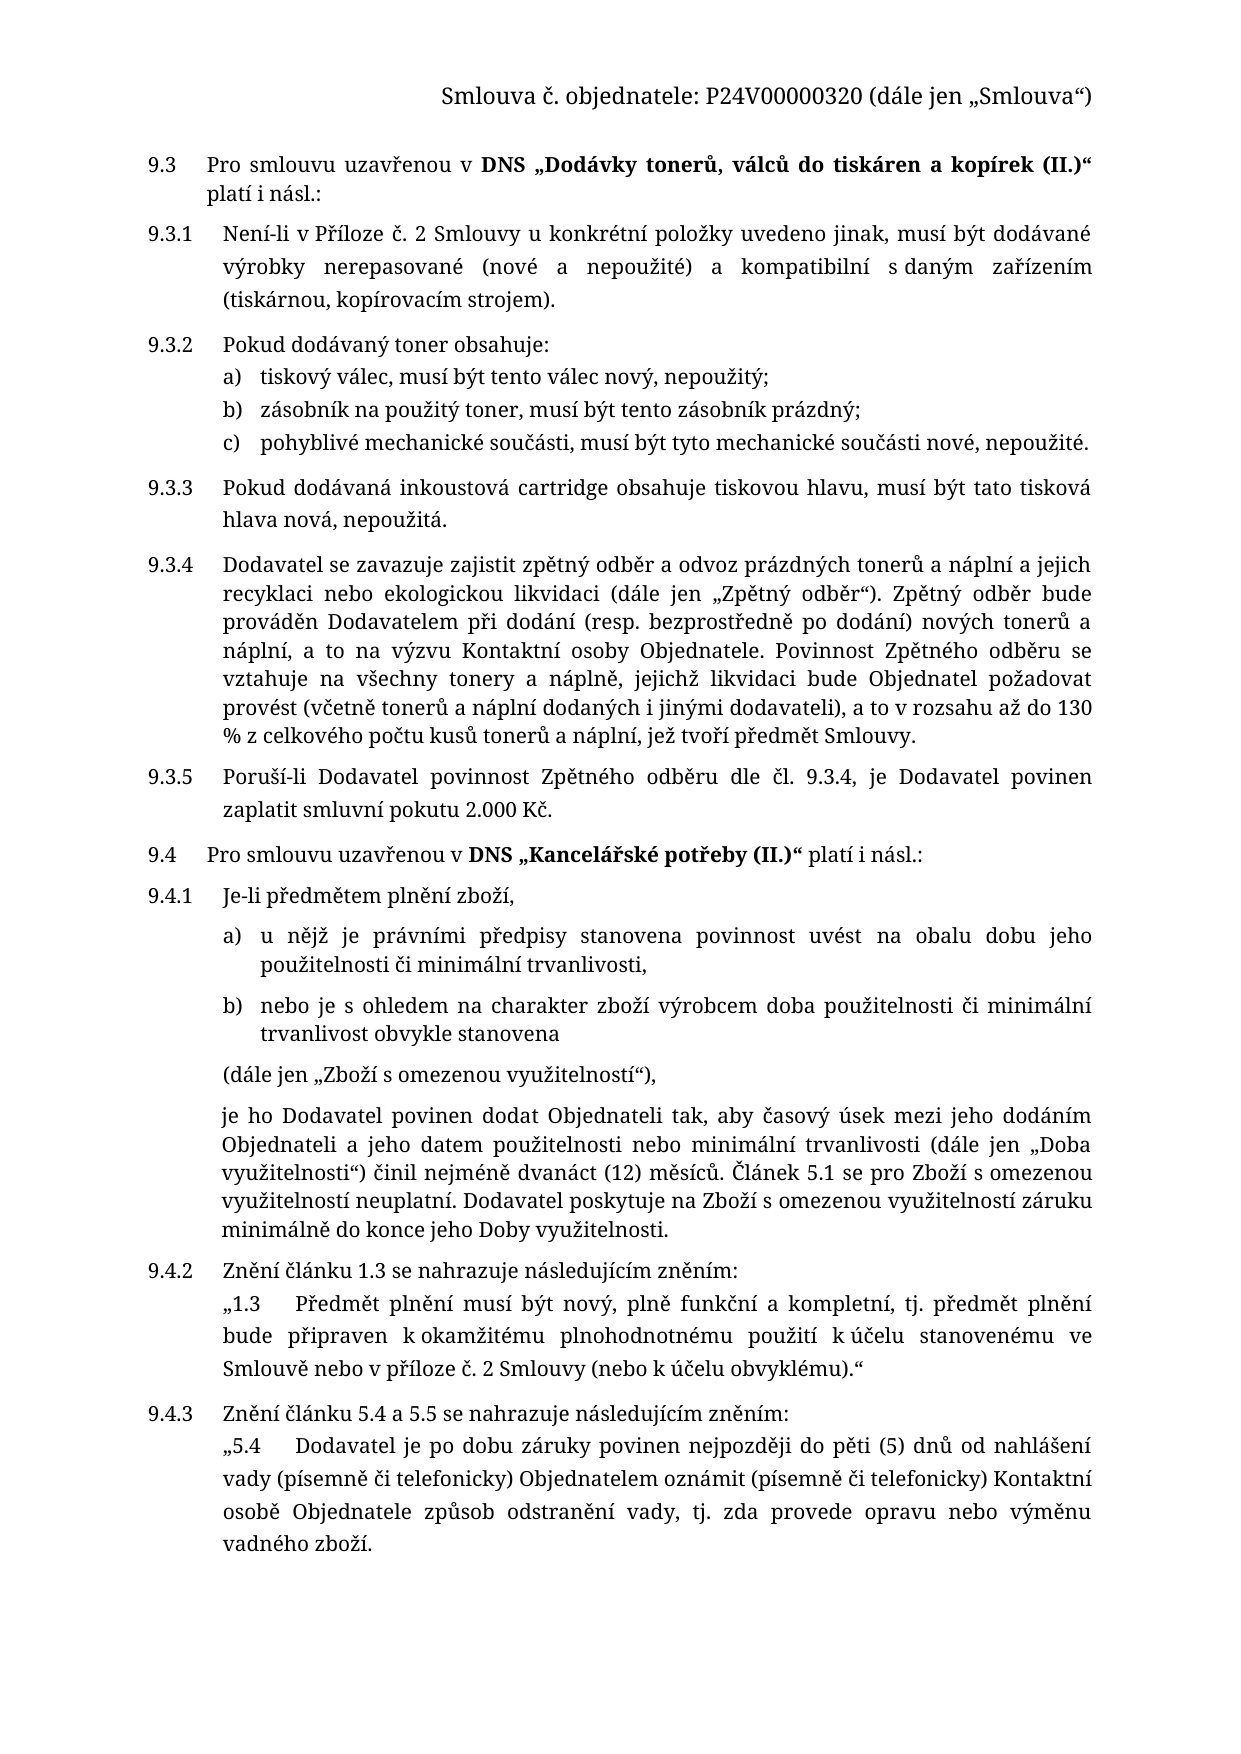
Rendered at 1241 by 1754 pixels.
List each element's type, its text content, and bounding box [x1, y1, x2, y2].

list Není-li v Příloze č. 2 Smlouvy u konkrétní položky uvedeno jinak, musí být dodávané výrobky nerepasované (nové a nepoužité) a kompatibilní s daným zařízením (tiskárnou, kopírovacím strojem). [148, 219, 1093, 313]
list Pro smlouvu uzavřenou v DNS „Dodávky tonerů, válců do tiskáren a kopírek (II.)“ platí i násl.: [148, 150, 1093, 207]
list Je-li předmětem plnění zboží, [148, 881, 1093, 909]
list nebo je s ohledem na charakter zboží výrobcem doba použitelnosti či minimální trvanlivost obvykle stanovena [223, 991, 1093, 1048]
list Pro smlouvu uzavřenou v DNS „Kancelářské potřeby (II.)“ platí i násl.: [148, 840, 1093, 868]
text je ho Dodavatel povinen dodat Objednateli tak, aby časový úsek mezi jeho dodáním Objednateli a jeho datem použitelnosti nebo minimální trvanlivosti (dále jen „Doba využitelnosti“) činil nejméně dvanáct (12) měsíců. Článek 5.1 se pro Zboží s omezenou využitelností neuplatní. Dodavatel poskytuje na Zboží s omezenou využitelností záruku minimálně do konce jeho Doby využitelnosti. [221, 1101, 1093, 1243]
list Pokud dodávaná inkoustová cartridge obsahuje tiskovou hlavu, musí být tato tisková hlava nová, nepoužitá. [148, 473, 1093, 534]
list pohyblivé mechanické součásti, musí být tyto mechanické součásti nové, nepoužité. [223, 428, 1093, 456]
text (dále jen „Zboží s omezenou využitelností“), [223, 1060, 1093, 1089]
list u nějž je právními předpisy stanovena povinnost uvést na obalu dobu jeho použitelnosti či minimální trvanlivosti, [223, 922, 1093, 978]
list Znění článku 1.3 se nahrazuje následujícím zněním: [148, 1256, 1093, 1284]
list zásobník na použitý toner, musí být tento zásobník prázdný; [223, 395, 1093, 423]
list tiskový válec, musí být tento válec nový, nepoužitý; [223, 362, 1093, 391]
list „1.3 Předmět plnění musí být nový, plně funkční a kompletní, tj. předmět plnění bude připraven k okamžitému plnohodnotnému použití k účelu stanovenému ve Smlouvě nebo v příloze č. 2 Smlouvy (nebo k účelu obvyklému).“ [223, 1289, 1093, 1382]
list Pokud dodávaný toner obsahuje: [148, 330, 1093, 358]
list Poruší-li Dodavatel povinnost Zpětného odběru dle čl. 9.3.4, je Dodavatel povinen zaplatit smluvní pokutu 2.000 Kč. [148, 762, 1093, 823]
list „5.4 Dodavatel je po dobu záruky povinen nejpozději do pěti (5) dnů od nahlášení vady (písemně či telefonicky) Objednatelem oznámit (písemně či telefonicky) Kontaktní osobě Objednatele způsob odstranění vady, tj. zda provede opravu nebo výměnu vadného zboží. [223, 1432, 1093, 1558]
list Znění článku 5.4 a 5.5 se nahrazuje následujícím zněním: [148, 1399, 1093, 1427]
list Dodavatel se zavazuje zajistit zpětný odběr a odvoz prázdných tonerů a náplní a jejich recyklaci nebo ekologickou likvidaci (dále jen „Zpětný odběr“). Zpětný odběr bude prováděn Dodavatelem při dodání (resp. bezprostředně po dodání) nových tonerů a náplní, a to na výzvu Kontaktní osoby Objednatele. Povinnost Zpětného odběru se vztahuje na všechny tonery a náplně, jejichž likvidaci bude Objednatel požadovat provést (včetně tonerů a náplní dodaných i jinými dodavateli), a to v rozsahu až do 130 % z celkového počtu kusů tonerů a náplní, jež tvoří předmět Smlouvy. [148, 551, 1093, 749]
